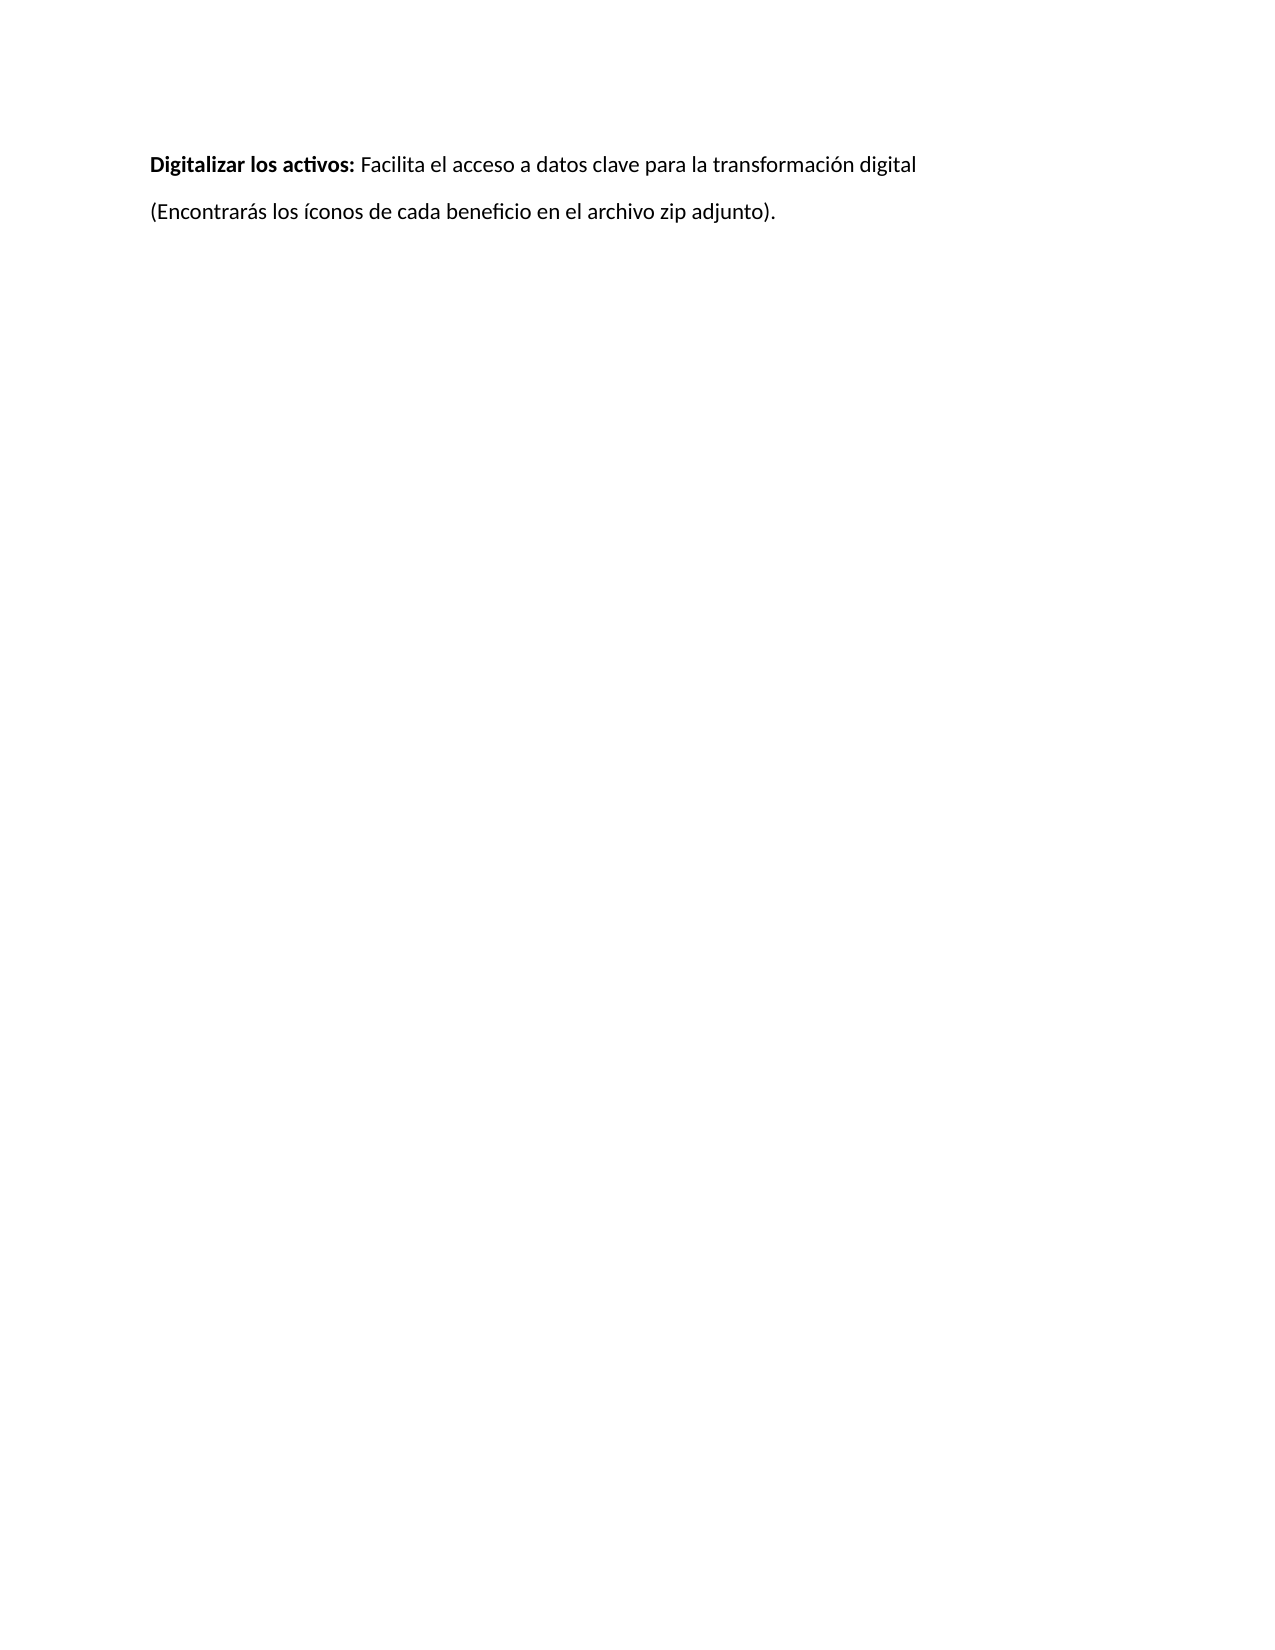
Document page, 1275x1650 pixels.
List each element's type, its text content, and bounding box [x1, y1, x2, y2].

text Digitalizar los activos: Facilita el acceso a datos clave para la transformación digital [150, 150, 1125, 178]
text (Encontrarás los íconos de cada beneficio en el archivo zip adjunto). [150, 197, 1125, 225]
